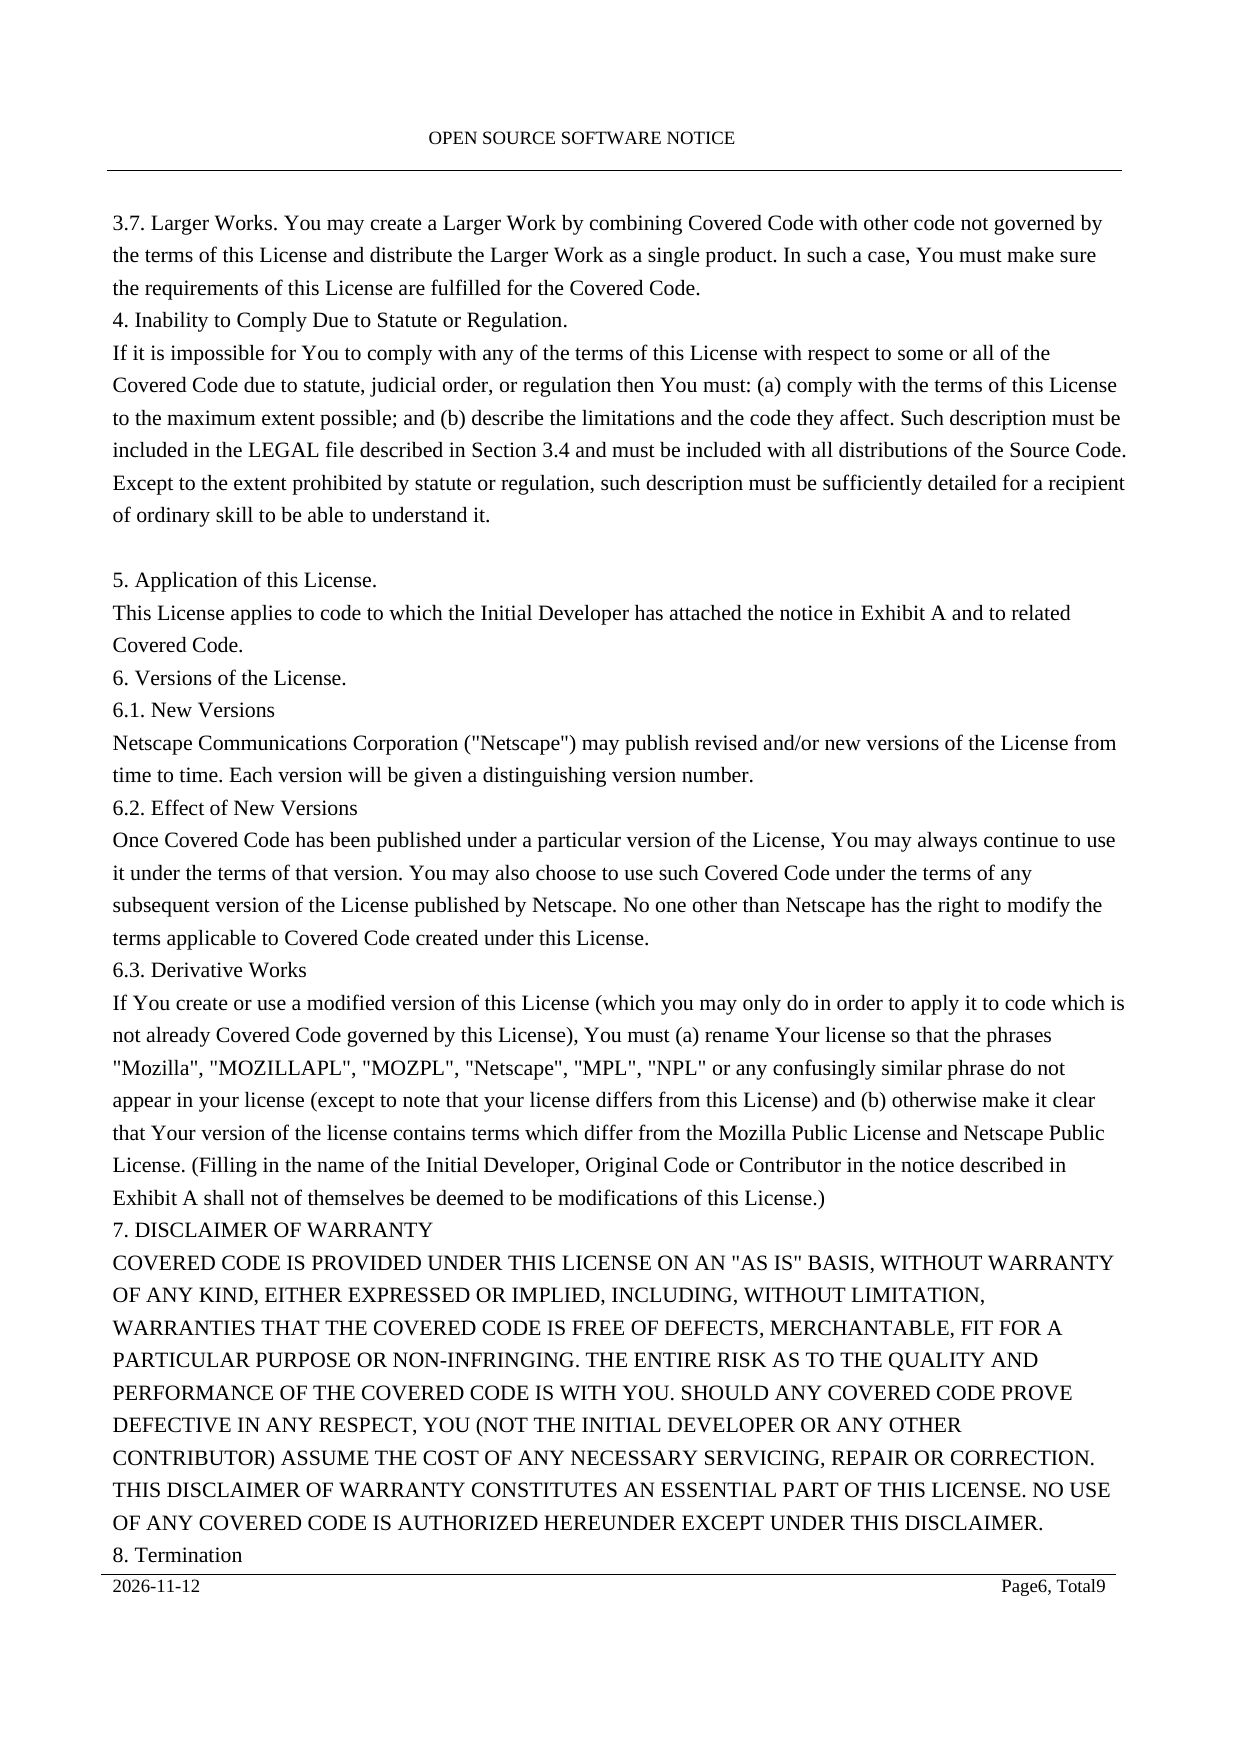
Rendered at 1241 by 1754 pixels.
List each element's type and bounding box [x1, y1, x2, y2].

text [112, 206, 1128, 1571]
